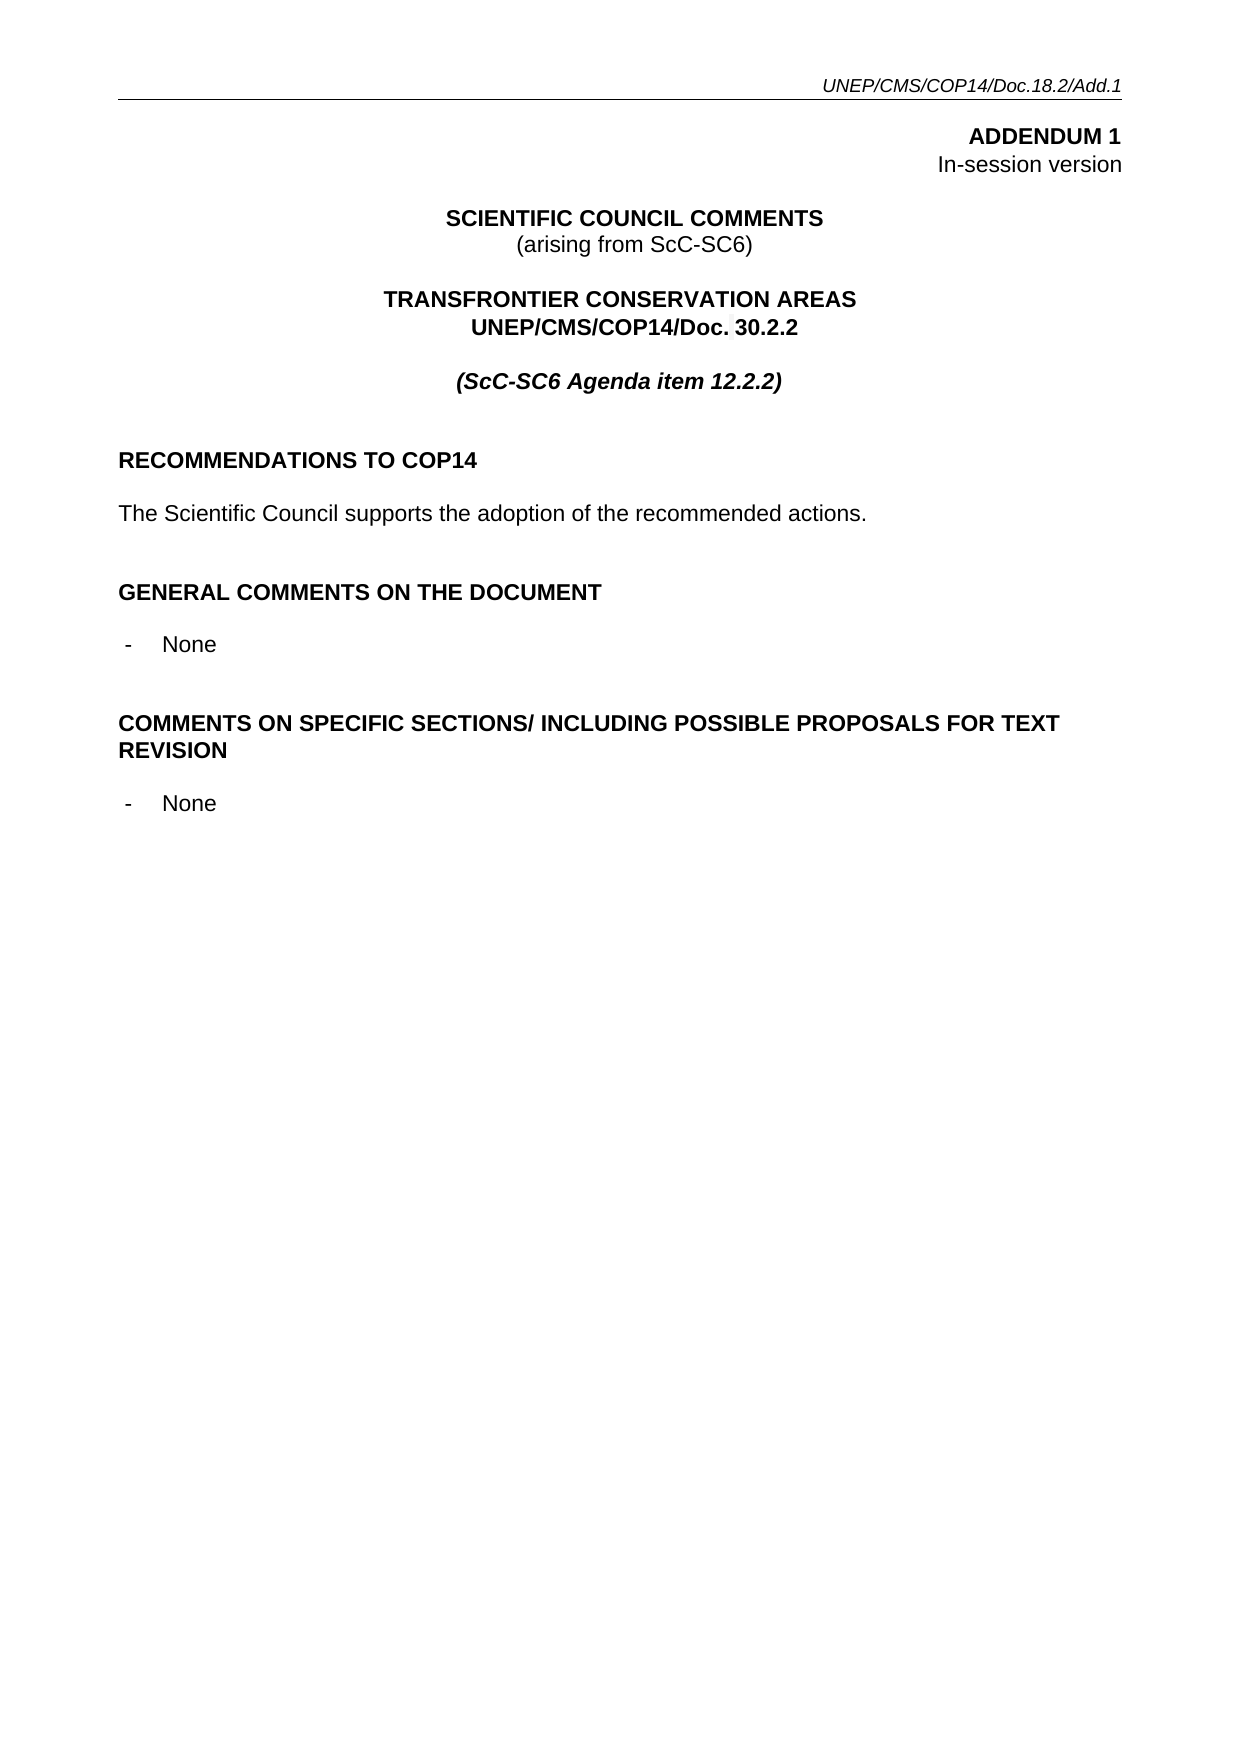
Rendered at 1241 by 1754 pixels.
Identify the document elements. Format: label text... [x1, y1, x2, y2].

subtitle (arising from ScC-SC6) [109, 230, 1160, 258]
text The Scientific Council supports the adoption of the recommended actions. [118, 499, 1122, 526]
list None [124, 789, 1122, 816]
subtitle UNEP/CMS/COP14/Doc. 30.2.2 [109, 314, 729, 340]
text COMMENTS ON SPECIFIC SECTIONS/ INCLUDING POSSIBLE PROPOSALS FOR TEXT REVISION [118, 710, 1122, 763]
text In-session version [118, 151, 1122, 177]
text GENERAL COMMENTS ON THE DOCUMENT [118, 579, 1122, 605]
text (ScC-SC6 Agenda item 12.2.2) [118, 368, 1122, 394]
text RECOMMENDATIONS TO COP14 [118, 447, 1122, 473]
subtitle UNEP/CMS/COP14/Doc. 30.2.2 [734, 314, 1160, 340]
subtitle SCIENTIFIC COUNCIL COMMENTS [109, 205, 1160, 230]
list None [124, 631, 1122, 658]
text TRANSFRONTIER CONSERVATION AREAS [118, 286, 1122, 312]
subtitle ADDENDUM 1 [109, 123, 1121, 149]
